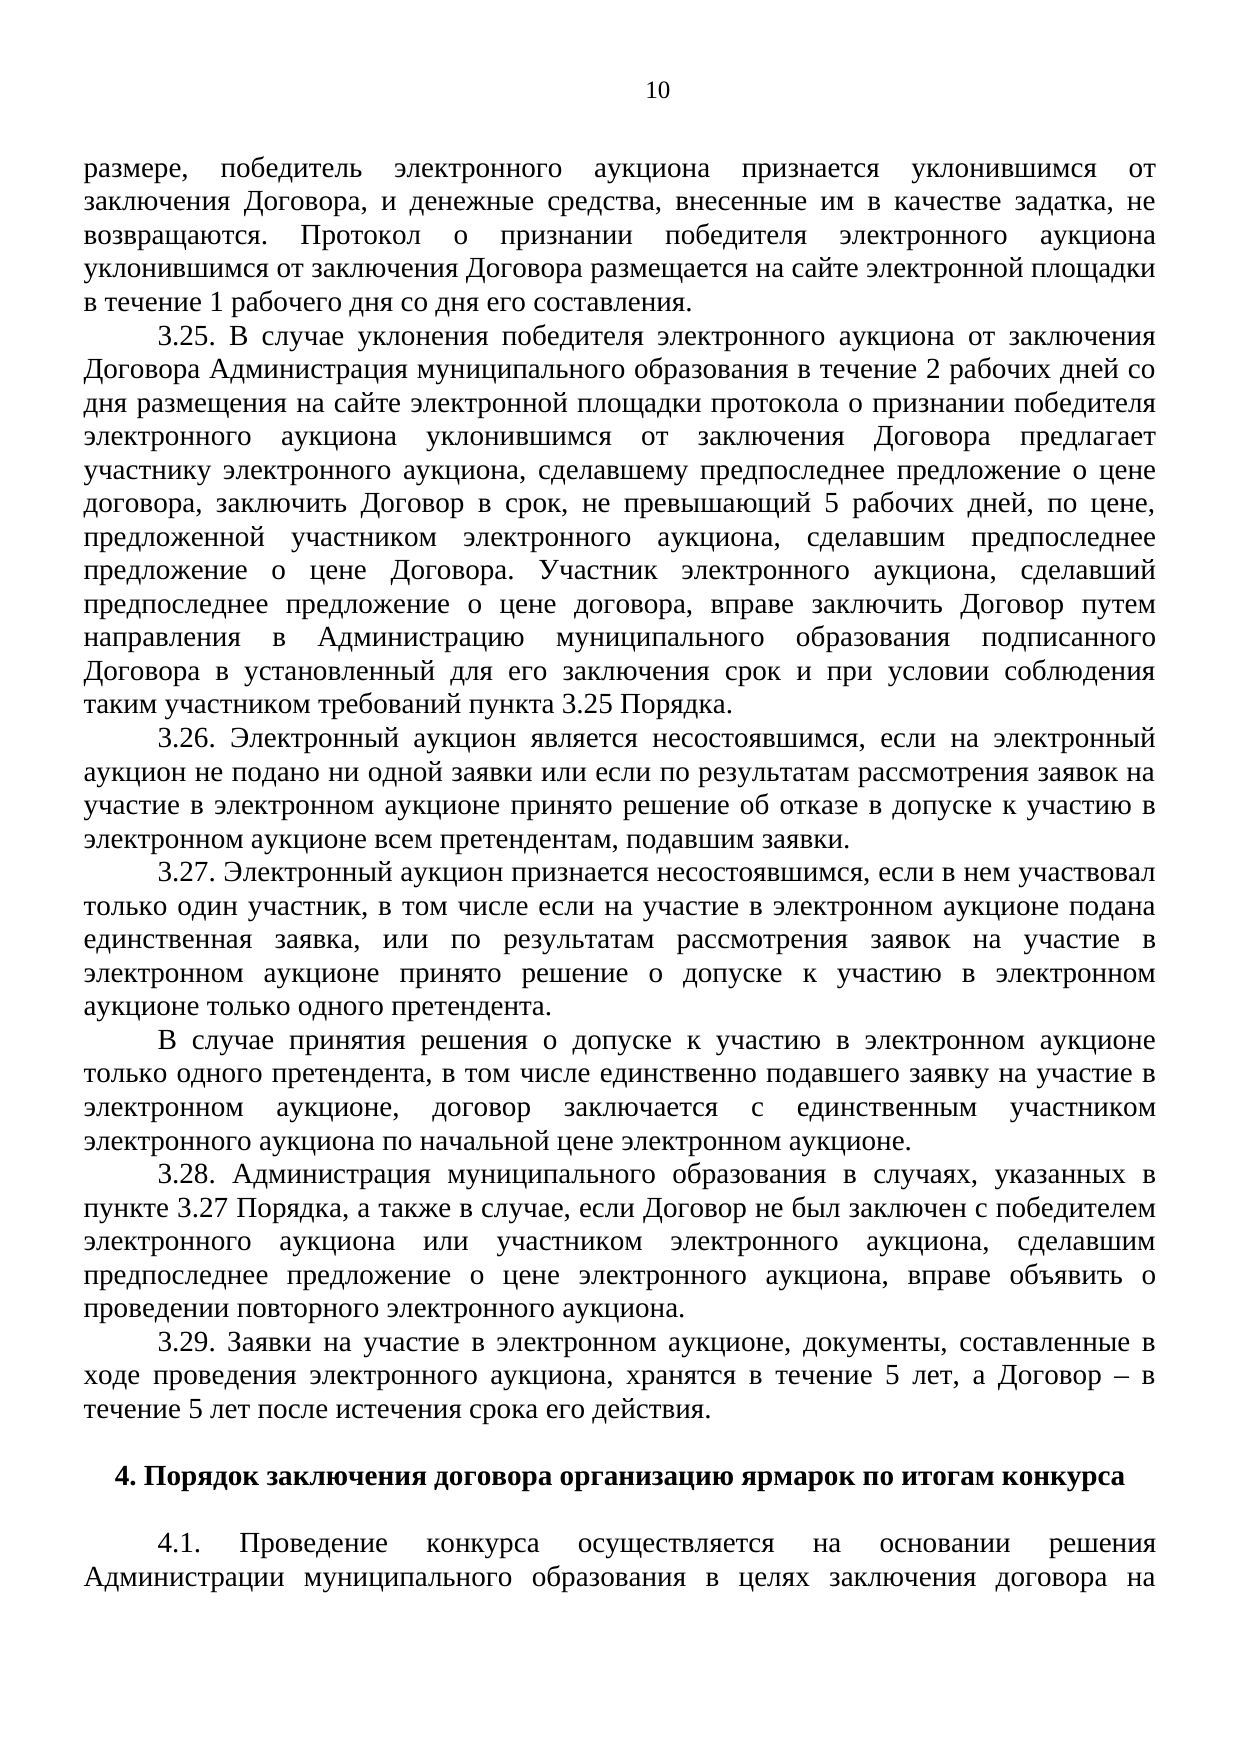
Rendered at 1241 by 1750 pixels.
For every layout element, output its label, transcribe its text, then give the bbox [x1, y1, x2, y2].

text 3.28. Администрация муниципального образования в случаях, указанных в пункте 3.27 Порядка, а также в случае, если Договор не был заключен с победителем электронного аукциона или участником электронного аукциона, сделавшим предпоследнее предложение о цене электронного аукциона, вправе объявить о проведении повторного электронного аукциона. [83, 1156, 1157, 1324]
text 3.27. Электронный аукцион признается несостоявшимся, если в нем участвовал только один участник, в том числе если на участие в электронном аукционе подана единственная заявка, или по результатам рассмотрения заявок на участие в электронном аукционе принято решение о допуске к участию в электронном аукционе только одного претендента. [83, 854, 1157, 1022]
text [83, 1525, 1157, 1592]
text 3.26. Электронный аукцион является несостоявшимся, если на электронный аукцион не подано ни одной заявки или если по результатам рассмотрения заявок на участие в электронном аукционе принято решение об отказе в допуске к участию в электронном аукционе всем претендентам, подавшим заявки. [83, 720, 1157, 854]
text В случае принятия решения о допуске к участию в электронном аукционе только одного претендента, в том числе единственно подавшего заявку на участие в электронном аукционе, договор заключается с единственным участником электронного аукциона по начальной цене электронном аукционе. [83, 1022, 1157, 1156]
text 3.25. В случае уклонения победителя электронного аукциона от заключения Договора Администрация муниципального образования в течение 2 рабочих дней со дня размещения на сайте электронной площадки протокола о признании победителя электронного аукциона уклонившимся от заключения Договора предлагает участнику электронного аукциона, сделавшему предпоследнее предложение о цене договора, заключить Договор в срок, не превышающий 5 рабочих дней, по цене, предложенной участником электронного аукциона, сделавшим предпоследнее предложение о цене Договора. Участник электронного аукциона, сделавший предпоследнее предложение о цене договора, вправе заключить Договор путем направления в Администрацию муниципального образования подписанного Договора в установленный для его заключения срок и при условии соблюдения таким участником требований пункта 3.25 Порядка. [83, 318, 1157, 720]
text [83, 150, 1157, 318]
title 4. Порядок заключения договора организацию ярмарок по итогам конкурса [83, 1458, 1157, 1492]
text 3.29. Заявки на участие в электронном аукционе, документы, составленные в ходе проведения электронного аукциона, хранятся в течение 5 лет, а Договор – в течение 5 лет после истечения срока его действия. [83, 1324, 1157, 1424]
